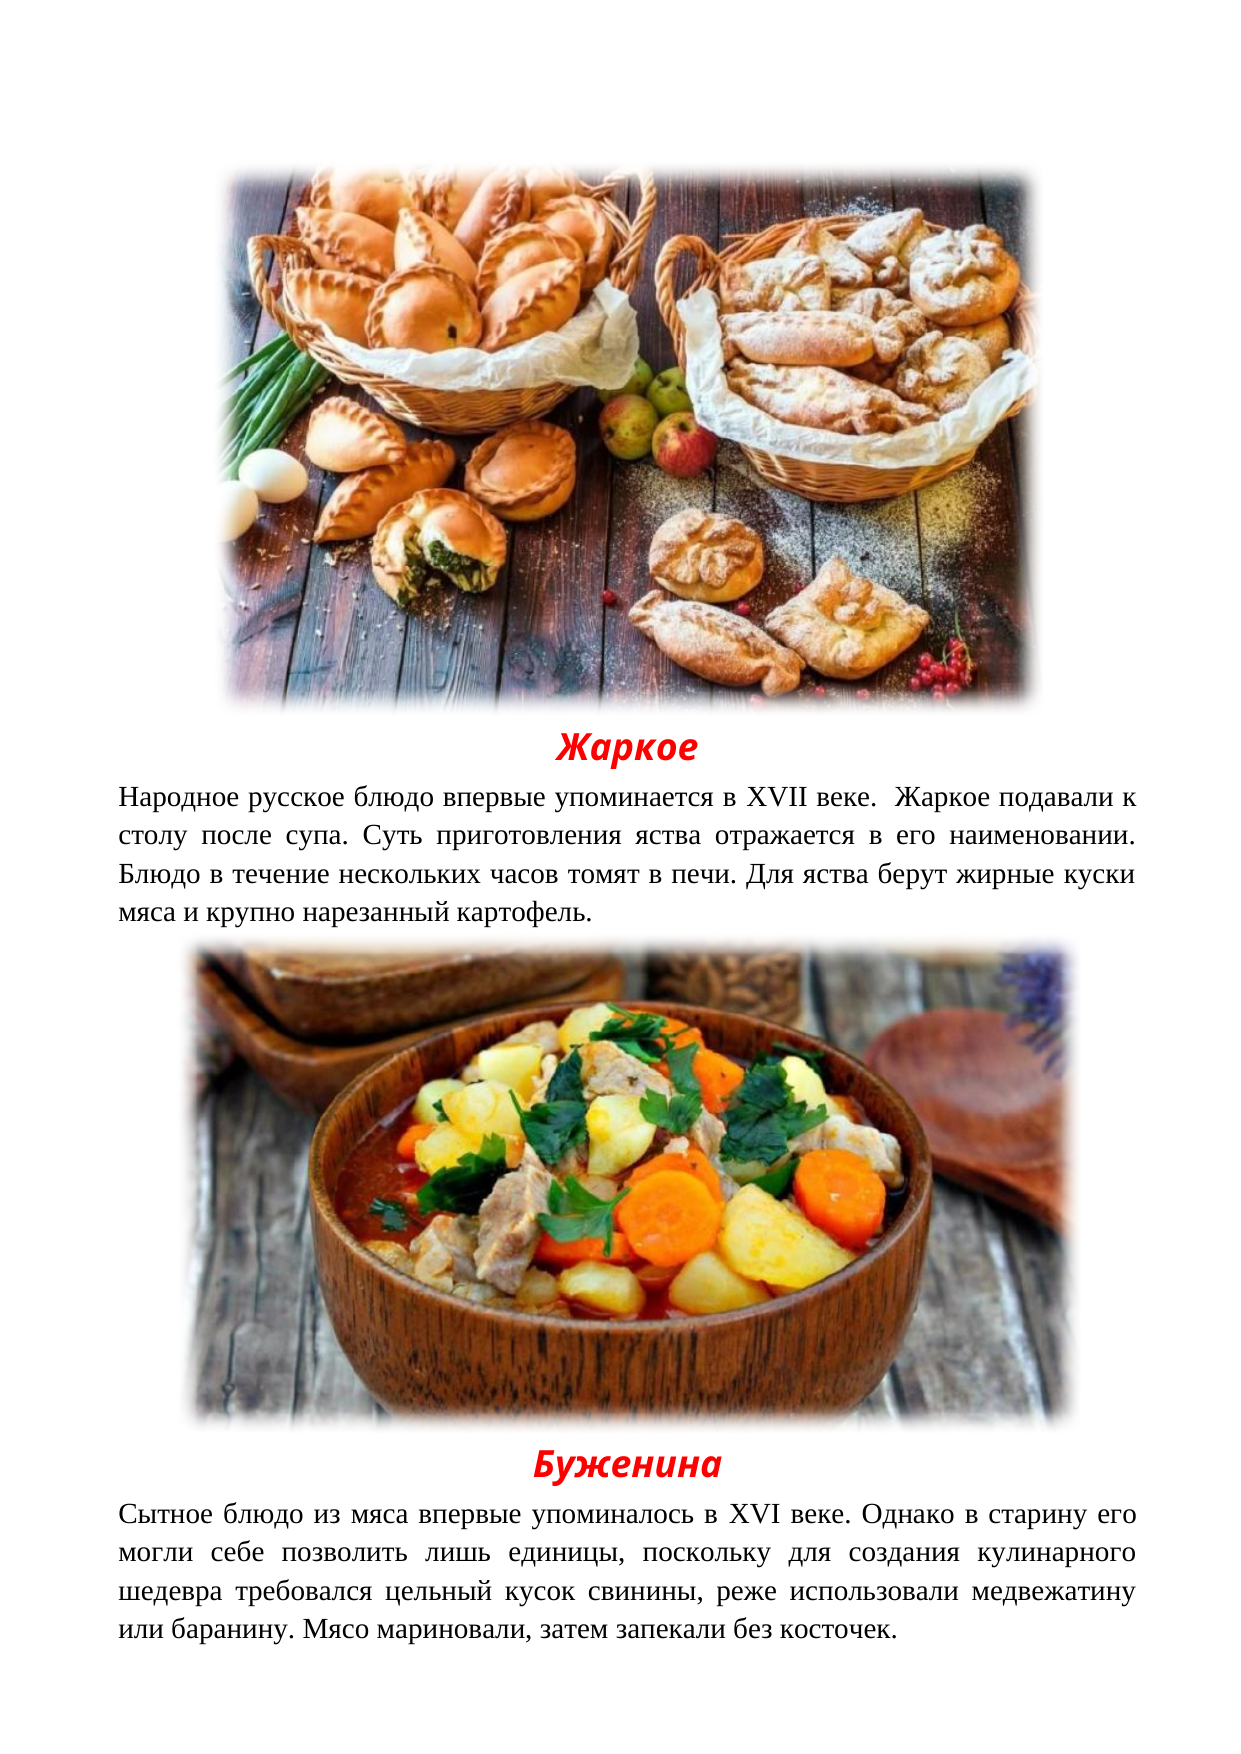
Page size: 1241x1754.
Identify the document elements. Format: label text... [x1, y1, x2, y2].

text Буженина [118, 1437, 1137, 1488]
text Народное русское блюдо впервые упоминается в XVII веке. Жаркое подавали к столу после супа. Суть приготовления яства отражается в его наименовании. Блюдо в течение нескольких часов томят в печи. Для яства берут жирные куски мяса и крупно нарезанный картофель. [118, 779, 1137, 928]
picture [207, 963, 1053, 1405]
text Сытное блюдо из мяса впервые упоминалось в XVI веке. Однако в старину его могли себе позволить лишь единицы, поскольку для создания кулинарного шедевра требовался цельный кусок свинины, реже использовали медвежатину или баранину. Мясо мариновали, затем запекали без косточек. [118, 1496, 1137, 1645]
text Жаркое [118, 720, 1137, 771]
picture [243, 191, 1015, 687]
